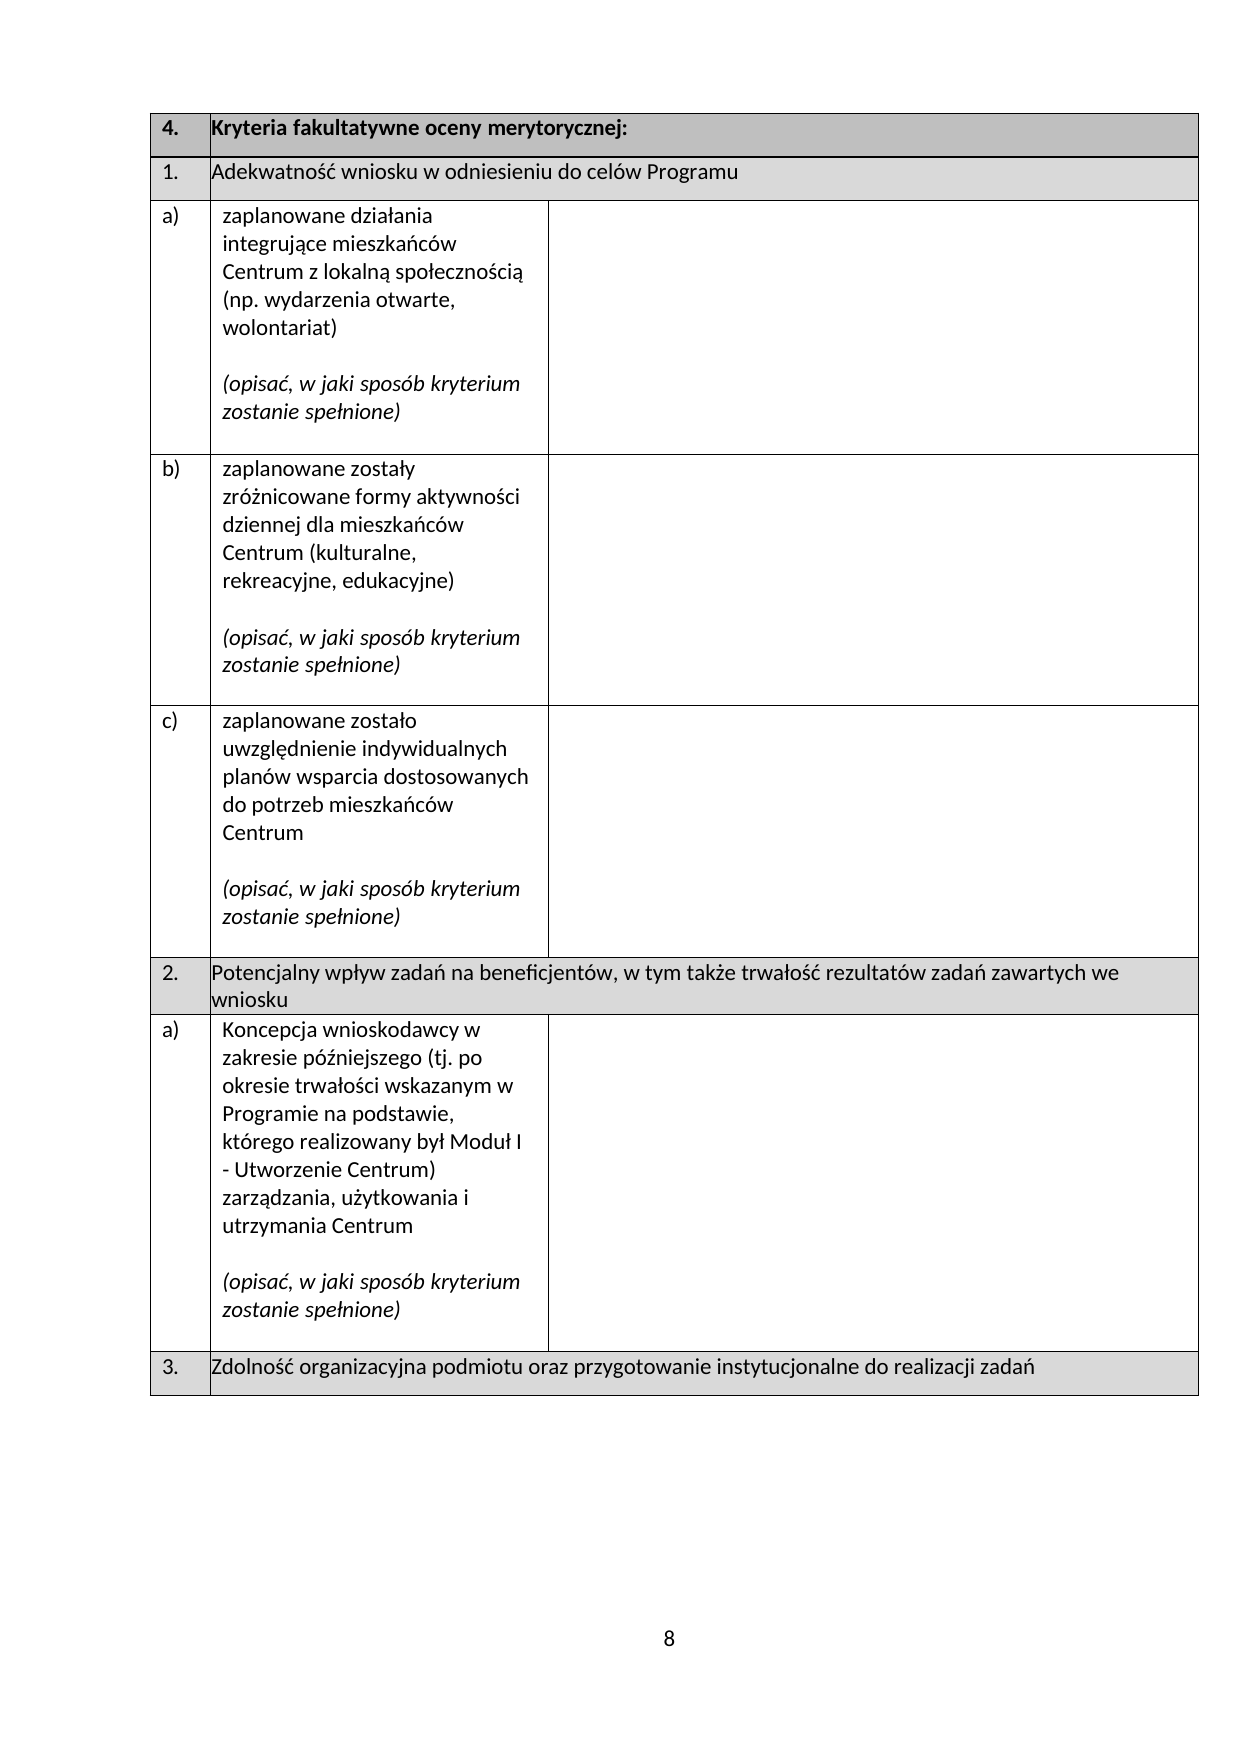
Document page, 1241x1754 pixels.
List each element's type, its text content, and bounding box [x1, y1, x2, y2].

table_cell Potencjalny wpływ zadań na beneficjentów, w tym także trwałość rezultatów zadań zawartych we wniosku [211, 958, 1198, 1014]
table_cell a) [151, 1015, 210, 1351]
table_cell [549, 1015, 1198, 1351]
table_cell 2. [151, 958, 210, 1014]
table_cell [549, 455, 1198, 705]
table_cell Zdolność organizacyjna podmiotu oraz przygotowanie instytucjonalne do realizacji zadań [211, 1352, 1198, 1395]
table_cell 4. [151, 114, 210, 156]
table_cell [549, 201, 1198, 453]
table_cell 3. [151, 1352, 210, 1395]
table_cell c) [151, 706, 210, 957]
table_cell zaplanowane działania integrujące mieszkańców Centrum z lokalną społecznością (np. wydarzenia otwarte, wolontariat) (opisać, w jaki sposób kryterium zostanie spełnione) [211, 201, 548, 453]
table_cell [549, 706, 1198, 957]
table_cell a) [151, 201, 210, 453]
table_cell Koncepcja wnioskodawcy w zakresie późniejszego (tj. po okresie trwałości wskazanym w Programie na podstawie, którego realizowany był Moduł I - Utworzenie Centrum) zarządzania, użytkowania i utrzymania Centrum (opisać, w jaki sposób kryterium zostanie spełnione) [211, 1015, 548, 1351]
table_cell 1. [151, 158, 210, 200]
table_cell zaplanowane zostały zróżnicowane formy aktywności dziennej dla mieszkańców Centrum (kulturalne, rekreacyjne, edukacyjne) (opisać, w jaki sposób kryterium zostanie spełnione) [211, 455, 548, 705]
table_cell zaplanowane zostało uwzględnienie indywidualnych planów wsparcia dostosowanych do potrzeb mieszkańców Centrum (opisać, w jaki sposób kryterium zostanie spełnione) [211, 706, 548, 957]
table_cell b) [151, 455, 210, 705]
table_cell Kryteria fakultatywne oceny merytorycznej: [211, 114, 1198, 156]
table_cell Adekwatność wniosku w odniesieniu do celów Programu [211, 158, 1198, 200]
